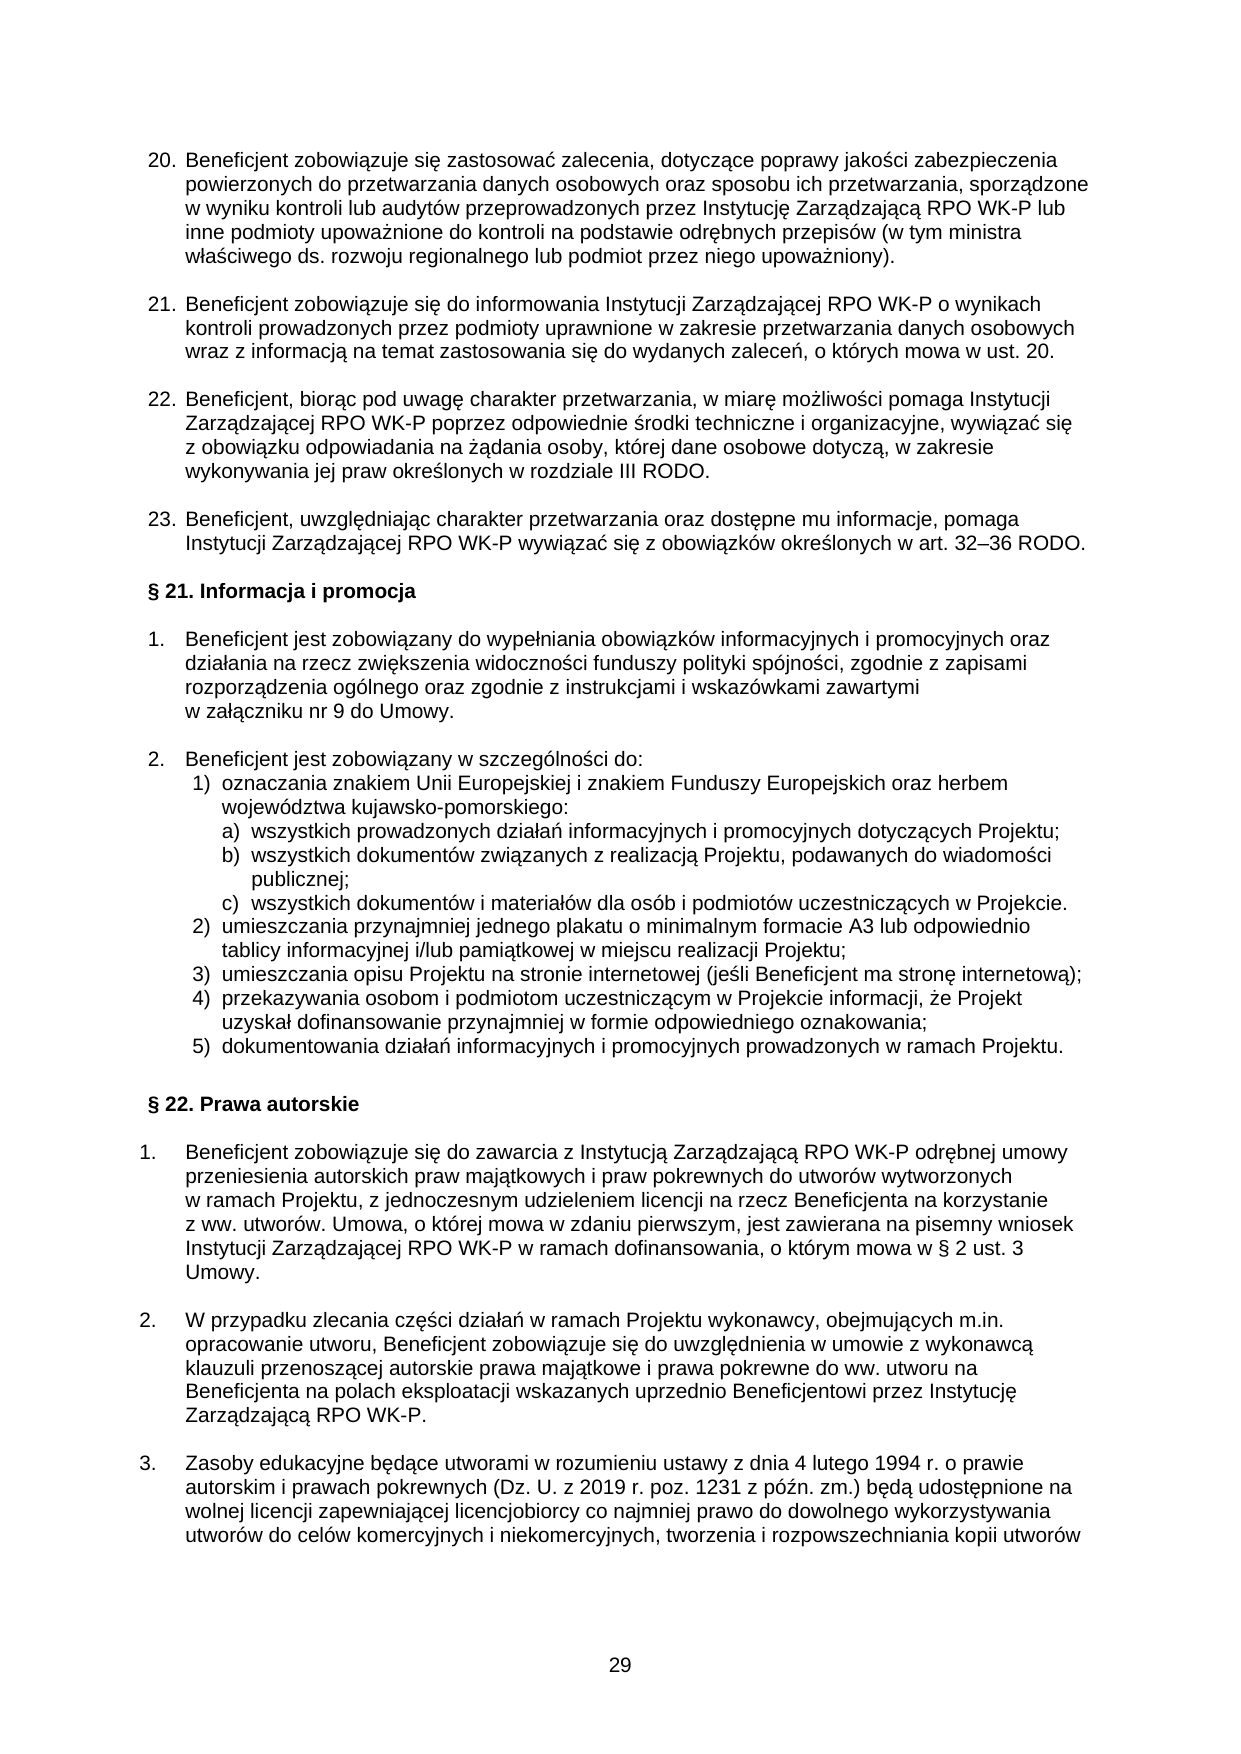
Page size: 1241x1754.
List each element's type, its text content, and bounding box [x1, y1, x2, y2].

list wszystkich dokumentów związanych z realizacją Projektu, podawanych do wiadomości publicznej; [222, 842, 1092, 890]
list przekazywania osobom i podmiotom uczestniczącym w Projekcie informacji, że Projekt uzyskał dofinansowanie przynajmniej w formie odpowiedniego oznakowania; [192, 986, 1092, 1034]
list W przypadku zlecania części działań w ramach Projektu wykonawcy, obejmujących m.in. opracowanie utworu, Beneficjent zobowiązuje się do uwzględnienia w umowie z wykonawcą klauzuli przenoszącej autorskie prawa majątkowe i prawa pokrewne do ww. utworu na Beneficjenta na polach eksploatacji wskazanych uprzednio Beneficjentowi przez Instytucję Zarządzającą RPO WK-P. [148, 1307, 1092, 1427]
list oznaczania znakiem Unii Europejskiej i znakiem Funduszy Europejskich oraz herbem województwa kujawsko-pomorskiego: [192, 771, 1092, 818]
list Beneficjent, uwzględniając charakter przetwarzania oraz dostępne mu informacje, pomaga Instytucji Zarządzającej RPO WK-P wywiązać się z obowiązków określonych w art. 32–36 RODO. [148, 507, 1092, 555]
list wszystkich dokumentów i materiałów dla osób i podmiotów uczestniczących w Projekcie. [222, 890, 1092, 914]
list Beneficjent jest zobowiązany w szczególności do: [148, 747, 1092, 771]
list Beneficjent jest zobowiązany do wypełniania obowiązków informacyjnych i promocyjnych oraz działania na rzecz zwiększenia widoczności funduszy polityki spójności, zgodnie z zapisami rozporządzenia ogólnego oraz zgodnie z instrukcjami i wskazówkami zawartymi w załączniku nr 9 do Umowy. [148, 627, 1092, 723]
list Beneficjent zobowiązuje się zastosować zalecenia, dotyczące poprawy jakości zabezpieczenia powierzonych do przetwarzania danych osobowych oraz sposobu ich przetwarzania, sporządzone w wyniku kontroli lub audytów przeprowadzonych przez Instytucję Zarządzającą RPO WK-P lub inne podmioty upoważnione do kontroli na podstawie odrębnych przepisów (w tym ministra właściwego ds. rozwoju regionalnego lub podmiot przez niego upoważniony). [148, 148, 1092, 267]
list dokumentowania działań informacyjnych i promocyjnych prowadzonych w ramach Projektu. [192, 1034, 1092, 1058]
list Beneficjent, biorąc pod uwagę charakter przetwarzania, w miarę możliwości pomaga Instytucji Zarządzającej RPO WK-P poprzez odpowiednie środki techniczne i organizacyjne, wywiązać się z obowiązku odpowiadania na żądania osoby, której dane osobowe dotyczą, w zakresie wykonywania jej praw określonych w rozdziale III RODO. [148, 387, 1092, 483]
subtitle § 21. Informacja i promocja [148, 579, 1092, 603]
list umieszczania opisu Projektu na stronie internetowej (jeśli Beneficjent ma stronę internetową); [192, 962, 1092, 986]
list umieszczania przynajmniej jednego plakatu o minimalnym formacie A3 lub odpowiednio tablicy informacyjnej i/lub pamiątkowej w miejscu realizacji Projektu; [192, 914, 1092, 962]
list Beneficjent zobowiązuje się do informowania Instytucji Zarządzającej RPO WK-P o wynikach kontroli prowadzonych przez podmioty uprawnione w zakresie przetwarzania danych osobowych wraz z informacją na temat zastosowania się do wydanych zaleceń, o których mowa w ust. 20. [148, 291, 1092, 363]
list wszystkich prowadzonych działań informacyjnych i promocyjnych dotyczących Projektu; [222, 818, 1092, 842]
list Beneficjent zobowiązuje się do zawarcia z Instytucją Zarządzającą RPO WK-P odrębnej umowy przeniesienia autorskich praw majątkowych i praw pokrewnych do utworów wytworzonych w ramach Projektu, z jednoczesnym udzieleniem licencji na rzecz Beneficjenta na korzystanie z ww. utworów. Umowa, o której mowa w zdaniu pierwszym, jest zawierana na pisemny wniosek Instytucji Zarządzającej RPO WK-P w ramach dofinansowania, o którym mowa w § 2 ust. 3 Umowy. [148, 1140, 1092, 1283]
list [148, 1451, 1092, 1547]
subtitle § 22. Prawa autorskie [148, 1092, 1092, 1116]
